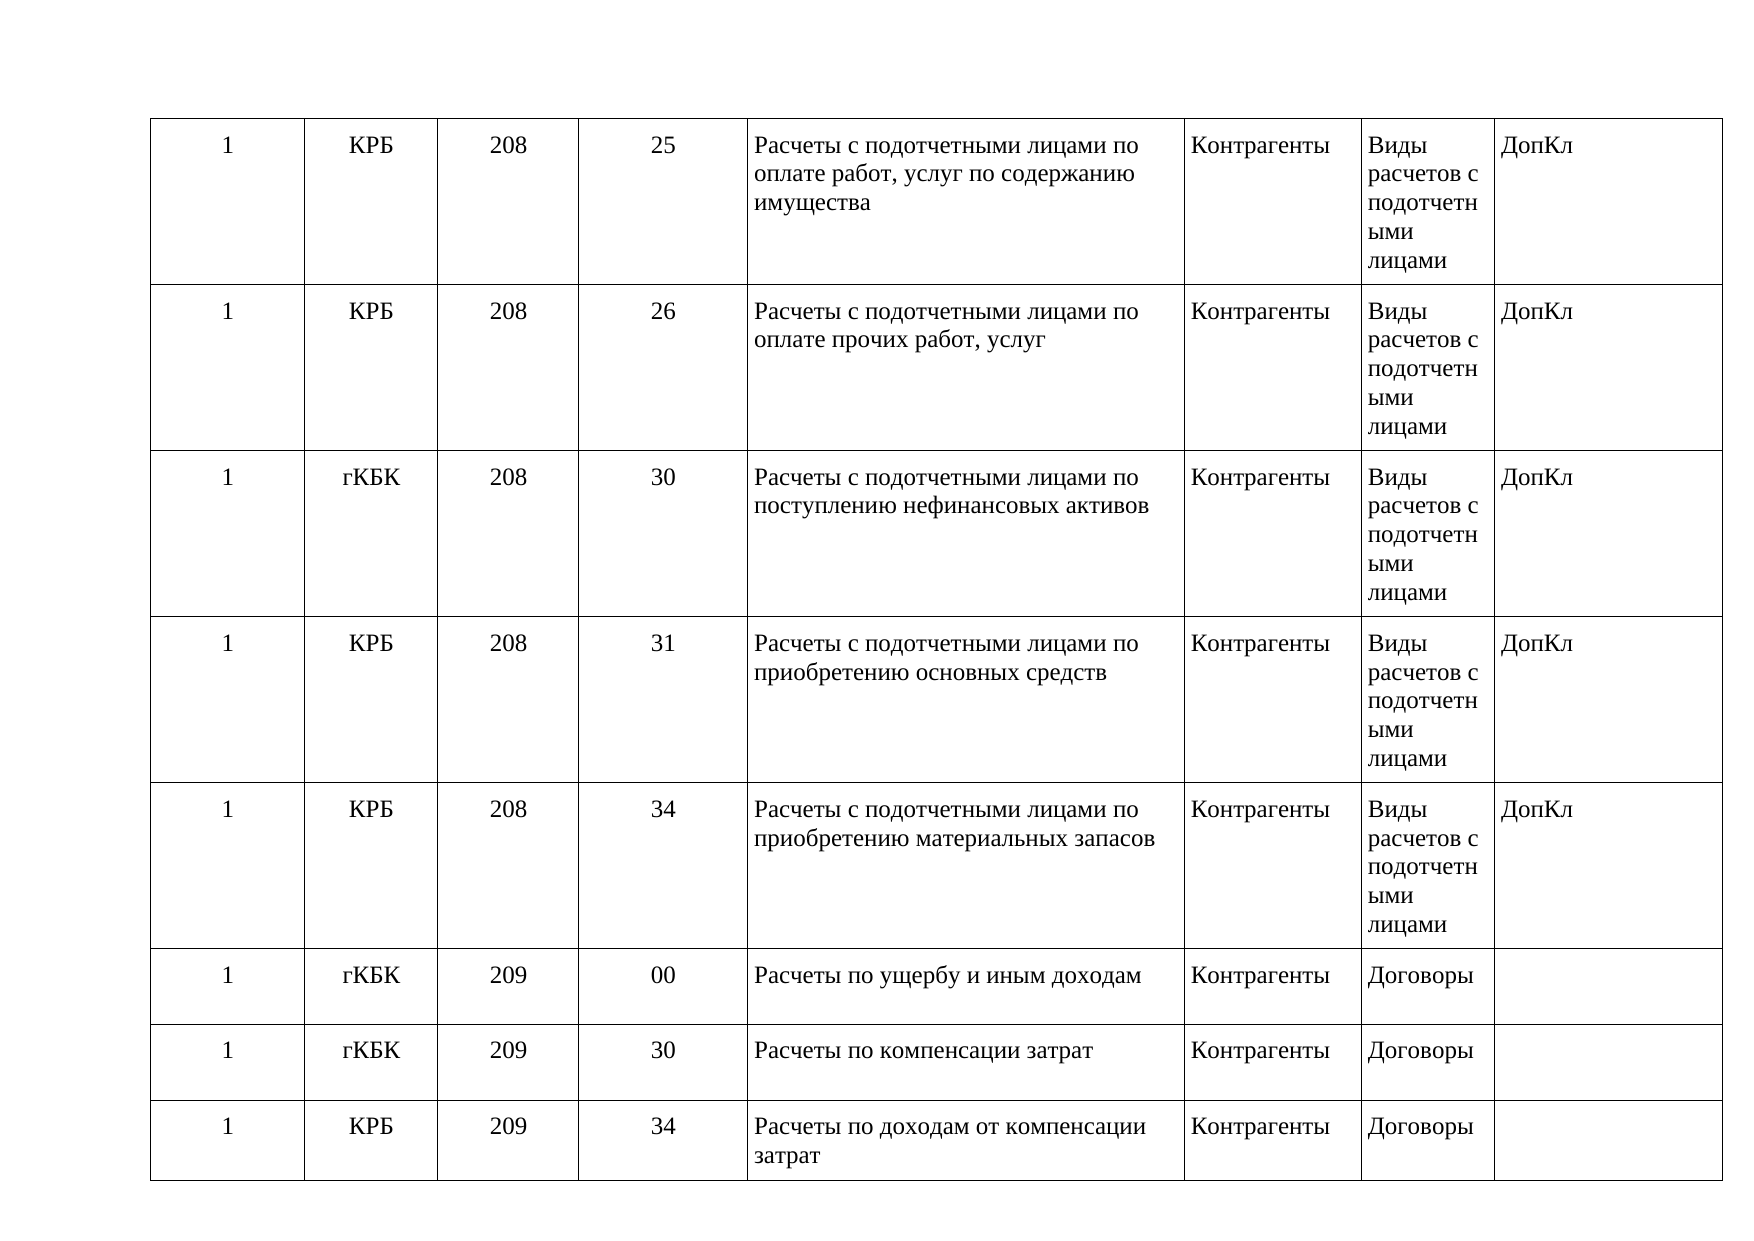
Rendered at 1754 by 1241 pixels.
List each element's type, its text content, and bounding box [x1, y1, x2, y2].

table_cell 30 [579, 1025, 747, 1100]
table_cell гКБК [305, 451, 437, 616]
table_cell 209 [438, 1025, 578, 1100]
table_cell [1495, 1025, 1722, 1100]
table_cell Расчеты с подотчетными лицами по приобретению материальных запасов [748, 783, 1184, 948]
table_cell 25 [579, 119, 747, 284]
table_cell КРБ [305, 1101, 437, 1179]
table_cell 1 [151, 949, 304, 1024]
table_cell Расчеты с подотчетными лицами по оплате работ, услуг по содержанию имущества [748, 119, 1184, 284]
table_cell 1 [151, 451, 304, 616]
table_cell ДопКл [1495, 783, 1722, 948]
table_cell [1495, 949, 1722, 1024]
table_cell ДопКл [1495, 451, 1722, 616]
table_cell Виды расчетов с подотчетными лицами [1362, 285, 1494, 450]
table_cell 1 [151, 783, 304, 948]
table_cell КРБ [305, 617, 437, 782]
table_cell Расчеты с подотчетными лицами по поступлению нефинансовых активов [748, 451, 1184, 616]
table_cell Расчеты по ущербу и иным доходам [748, 949, 1184, 1024]
table_cell 209 [438, 1101, 578, 1179]
table_cell Контрагенты [1185, 1025, 1361, 1100]
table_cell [748, 1101, 1184, 1179]
table_cell Контрагенты [1185, 451, 1361, 616]
table_cell Расчеты с подотчетными лицами по оплате прочих работ, услуг [748, 285, 1184, 450]
table_cell 31 [579, 617, 747, 782]
table_cell КРБ [305, 783, 437, 948]
table_cell Договоры [1362, 1101, 1494, 1179]
table_cell гКБК [305, 1025, 437, 1100]
table_cell Контрагенты [1185, 1101, 1361, 1179]
table_cell КРБ [305, 285, 437, 450]
table_cell 00 [579, 949, 747, 1024]
table_cell 1 [151, 119, 304, 284]
table_cell гКБК [305, 949, 437, 1024]
table_cell 26 [579, 285, 747, 450]
table_cell Виды расчетов с подотчетными лицами [1362, 783, 1494, 948]
table_cell 208 [438, 451, 578, 616]
table_cell ДопКл [1495, 285, 1722, 450]
table_cell 208 [438, 783, 578, 948]
table_cell Контрагенты [1185, 119, 1361, 284]
table_cell Расчеты по компенсации затрат [748, 1025, 1184, 1100]
table_cell 208 [438, 119, 578, 284]
table_cell КРБ [305, 119, 437, 284]
table_cell 34 [579, 1101, 747, 1179]
table_cell 209 [438, 949, 578, 1024]
table_cell 208 [438, 617, 578, 782]
table_cell Договоры [1362, 949, 1494, 1024]
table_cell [1362, 119, 1494, 284]
table_cell Контрагенты [1185, 285, 1361, 450]
table_cell ДопКл [1495, 119, 1722, 284]
table_cell Виды расчетов с подотчетными лицами [1362, 617, 1494, 782]
table_cell [1495, 1101, 1722, 1179]
table_cell Расчеты с подотчетными лицами по приобретению основных средств [748, 617, 1184, 782]
table_cell ДопКл [1495, 617, 1722, 782]
table_cell 208 [438, 285, 578, 450]
table_cell 1 [151, 1101, 304, 1179]
table_cell Контрагенты [1185, 783, 1361, 948]
table_cell Контрагенты [1185, 617, 1361, 782]
table_cell 1 [151, 285, 304, 450]
table_cell 30 [579, 451, 747, 616]
table_cell 34 [579, 783, 747, 948]
table_cell Виды расчетов с подотчетными лицами [1362, 451, 1494, 616]
table_cell 1 [151, 1025, 304, 1100]
table_cell Контрагенты [1185, 949, 1361, 1024]
table_cell 1 [151, 617, 304, 782]
table_cell Договоры [1362, 1025, 1494, 1100]
